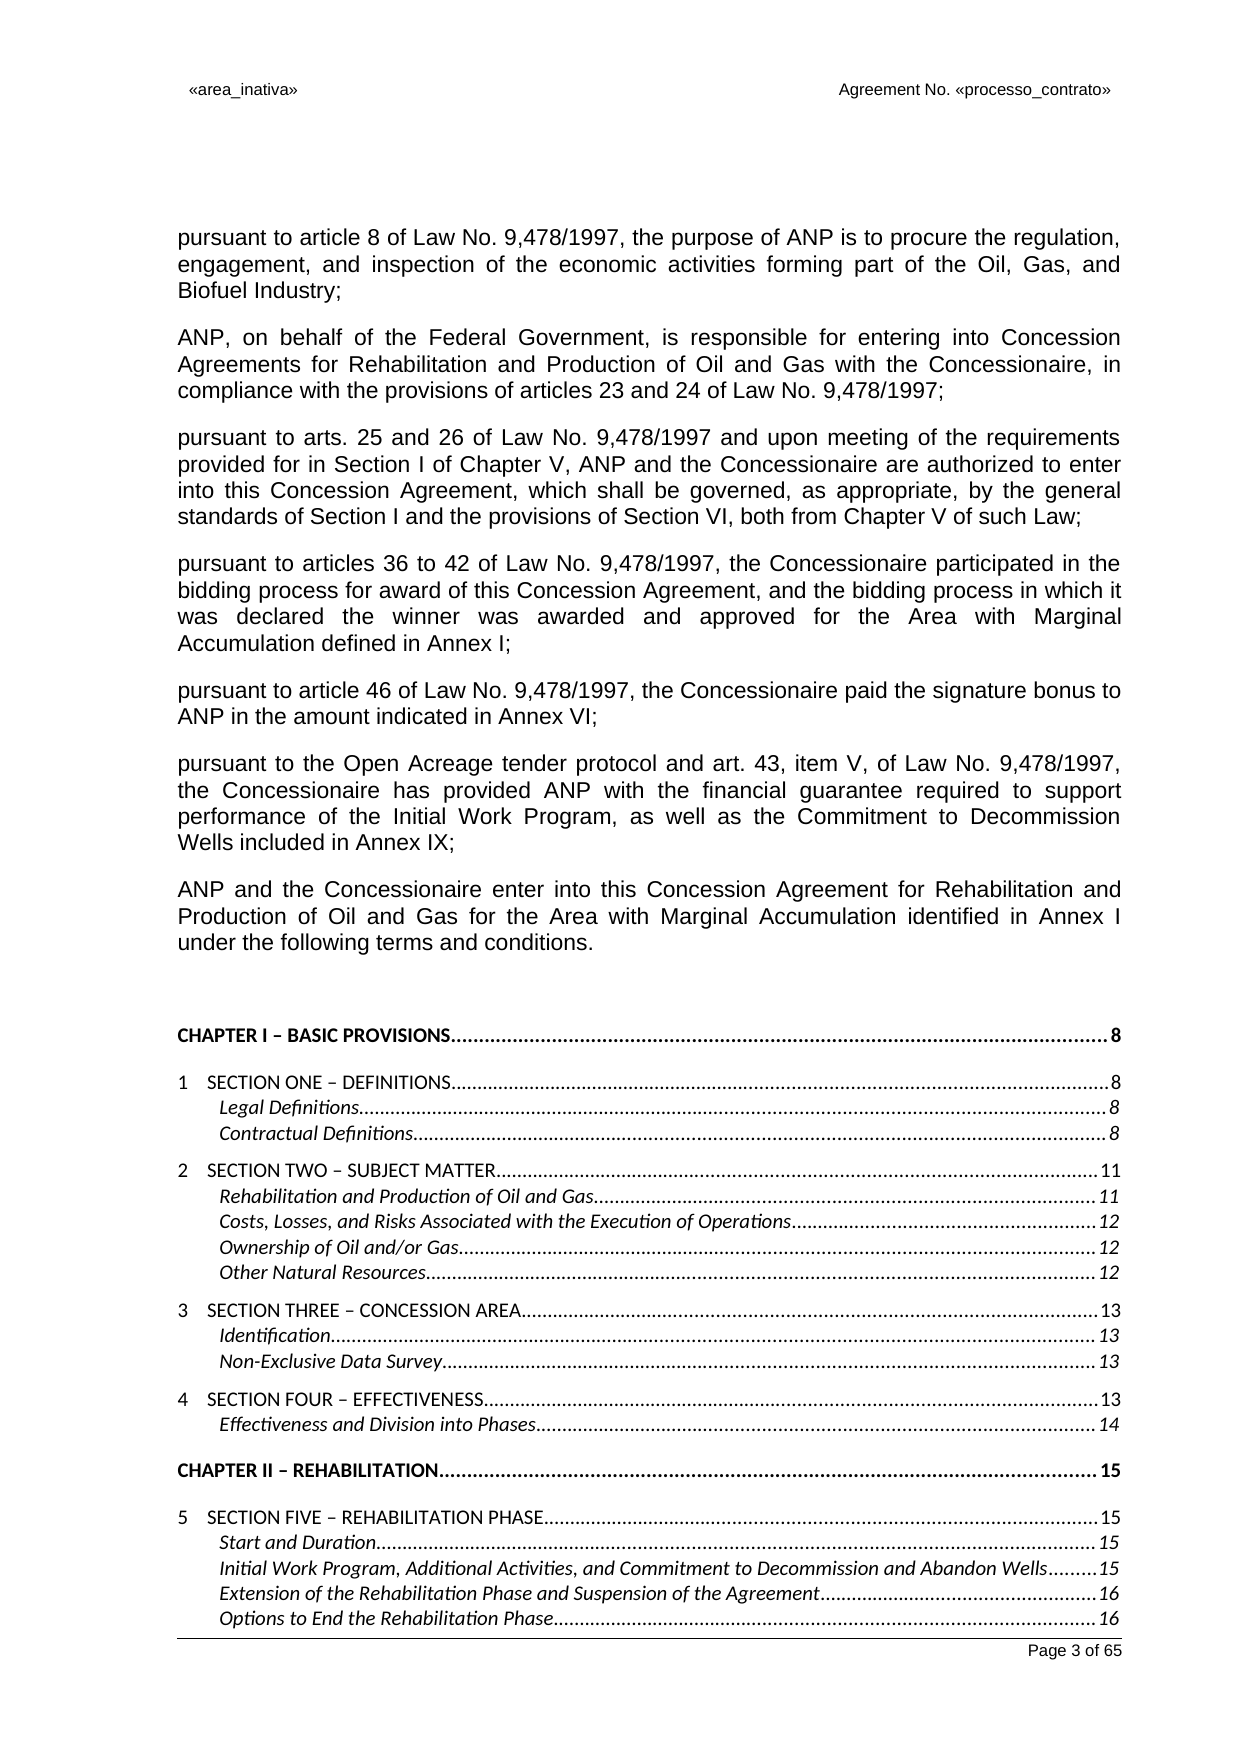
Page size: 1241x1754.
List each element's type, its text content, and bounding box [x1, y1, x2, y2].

text Costs, Losses, and Risks Associated with the Execution of Operations 12 [219, 1208, 1122, 1234]
text Start and Duration 15 [219, 1529, 1122, 1555]
text 2 SECTION TWO – SUBJECT MATTER 11 [177, 1158, 1122, 1183]
text Legal Definitions 8 [219, 1094, 1122, 1120]
text pursuant to articles 36 to 42 of Law No. 9,478/1997, the Concessionaire participated in the bidding process for award of this Concession Agreement, and the bidding process in which it was declared the winner was awarded and approved for the Area with Marginal Accumulation defined in Annex I; [177, 550, 1122, 656]
text ANP and the Concessionaire enter into this Concession Agreement for Rehabilitation and Production of Oil and Gas for the Area with Marginal Accumulation identified in Annex I under the following terms and conditions. [177, 876, 1122, 956]
text CHAPTER II – REHABILITATION 15 [177, 1458, 1122, 1483]
text Identification 13 [219, 1323, 1122, 1348]
text pursuant to article 46 of Law No. 9,478/1997, the Concessionaire paid the signature bonus to ANP in the amount indicated in Annex VI; [177, 677, 1122, 729]
text Effectiveness and Division into Phases 14 [219, 1411, 1122, 1437]
text Options to End the Rehabilitation Phase 16 [219, 1606, 1122, 1631]
text pursuant to the Open Acreage tender protocol and art. 43, item V, of Law No. 9,478/1997, the Concessionaire has provided ANP with the financial guarantee required to support performance of the Initial Work Program, as well as the Commitment to Decommission Wells included in Annex IX; [177, 750, 1122, 856]
text pursuant to article 8 of Law No. 9,478/1997, the purpose of ANP is to procure the regulation, engagement, and inspection of the economic activities forming part of the Oil, Gas, and Biofuel Industry; [177, 224, 1122, 303]
text 1 SECTION ONE – DEFINITIONS 8 [177, 1069, 1122, 1094]
text 4 SECTION FOUR – EFFECTIVENESS 13 [177, 1386, 1122, 1411]
text ANP, on behalf of the Federal Government, is responsible for entering into Concession Agreements for Rehabilitation and Production of Oil and Gas with the Concessionaire, in compliance with the provisions of articles 23 and 24 of Law No. 9,478/1997; [177, 324, 1122, 403]
text Other Natural Resources 12 [219, 1259, 1122, 1285]
text Ownership of Oil and/or Gas 12 [219, 1234, 1122, 1259]
text Extension of the Rehabilitation Phase and Suspension of the Agreement 16 [219, 1580, 1122, 1606]
text Contractual Definitions 8 [219, 1120, 1122, 1145]
text CHAPTER I – BASIC PROVISIONS 8 [177, 1023, 1122, 1048]
text Initial Work Program, Additional Activities, and Commitment to Decommission and Abandon Wells 15 [219, 1555, 1122, 1580]
text 3 SECTION THREE – CONCESSION AREA 13 [177, 1297, 1122, 1323]
text Non-Exclusive Data Survey 13 [219, 1348, 1122, 1373]
text pursuant to arts. 25 and 26 of Law No. 9,478/1997 and upon meeting of the requirements provided for in Section I of Chapter V, ANP and the Concessionaire are authorized to enter into this Concession Agreement, which shall be governed, as appropriate, by the general standards of Section I and the provisions of Section VI, both from Chapter V of such Law; [177, 424, 1122, 529]
text 5 SECTION FIVE – REHABILITATION PHASE 15 [177, 1504, 1122, 1529]
text Rehabilitation and Production of Oil and Gas 11 [219, 1183, 1122, 1208]
